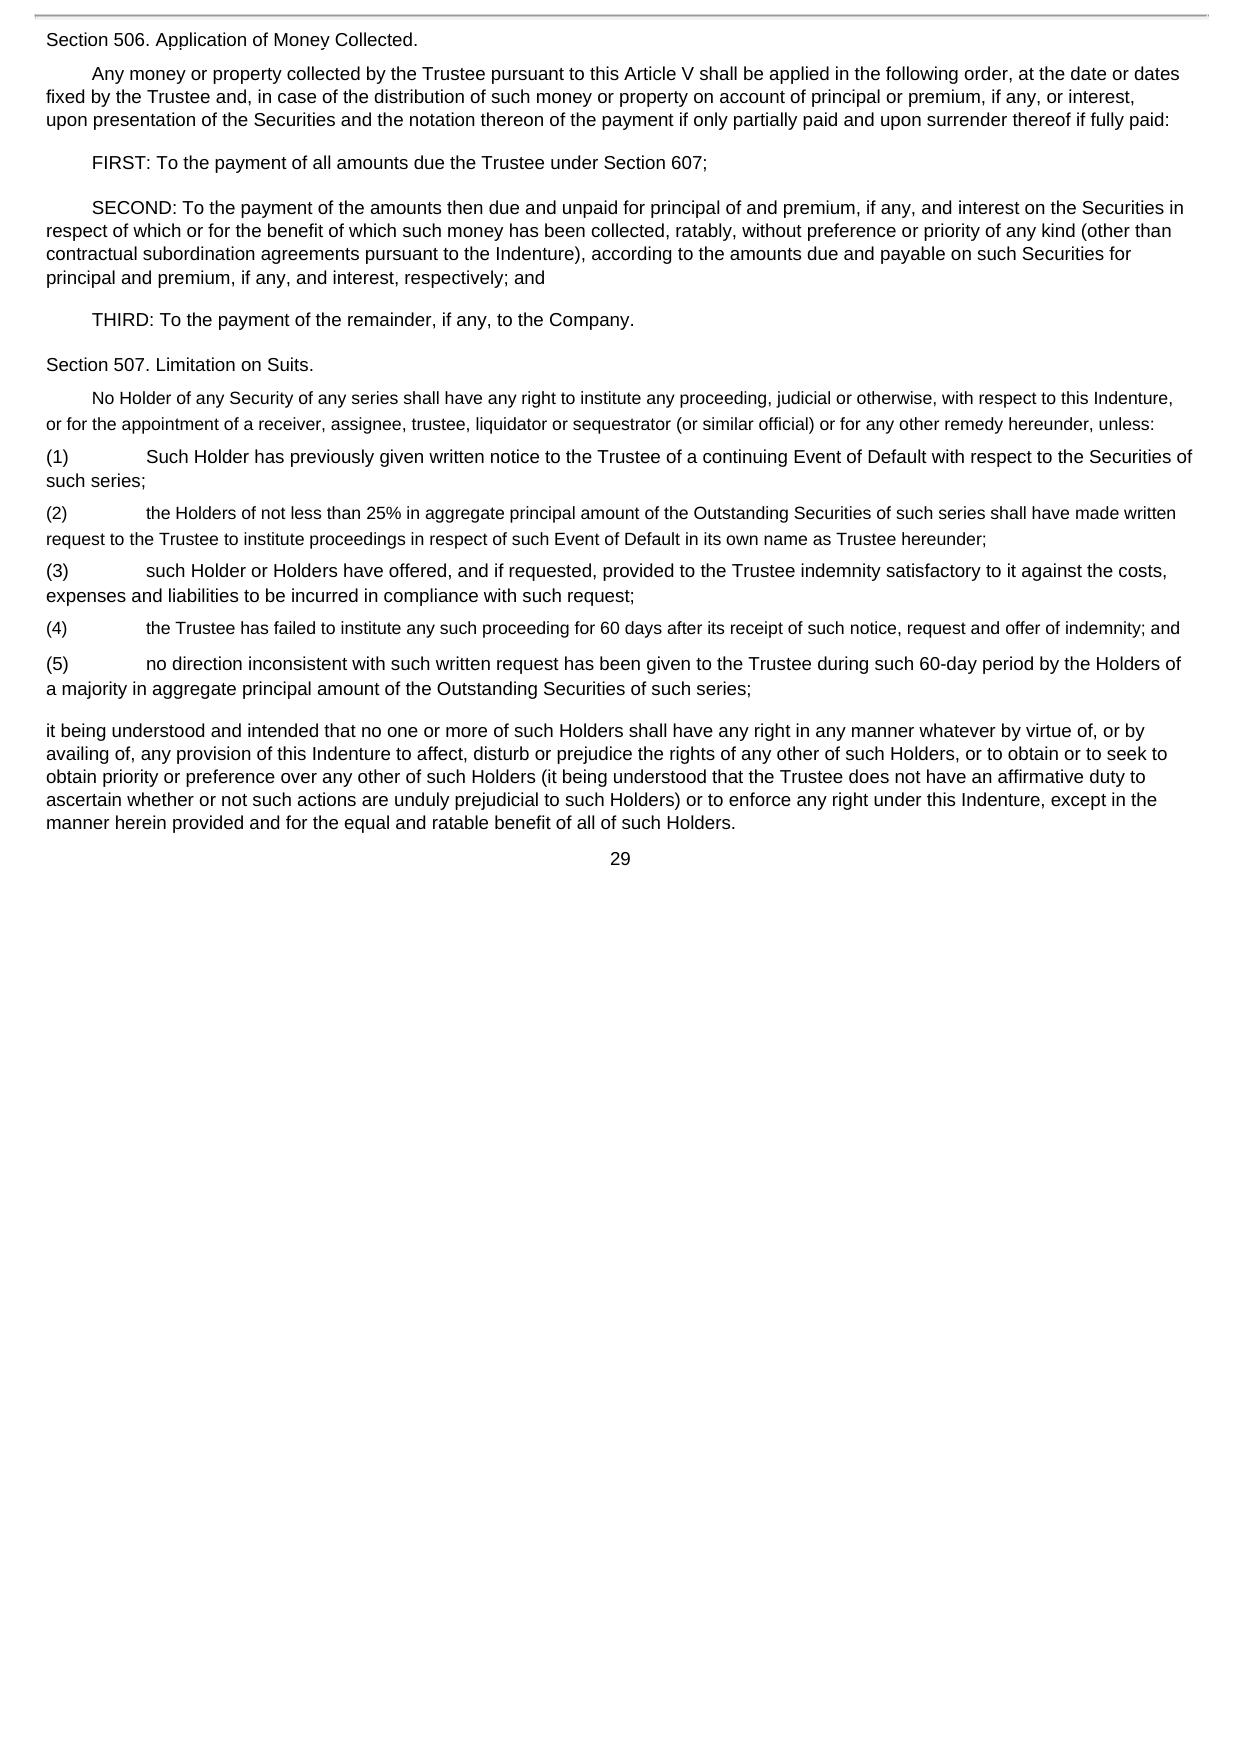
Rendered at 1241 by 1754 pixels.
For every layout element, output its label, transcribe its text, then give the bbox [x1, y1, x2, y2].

text No Holder of any Security of any series shall have any right to institute any proceeding, judicial or otherwise, with respect to this Indenture, or for the appointment of a receiver, assignee, trustee, liquidator or sequestrator (or similar official) or for any other remedy hereunder, unless: [46, 388, 1188, 434]
text SECOND: To the payment of the amounts then due and unpaid for principal of and premium, if any, and interest on the Securities in respect of which or for the benefit of which such money has been collected, ratably, without preference or priority of any kind (other than contractual subordination agreements pursuant to the Indenture), according to the amounts due and payable on such Securities for principal and premium, if any, and interest, respectively; and [46, 197, 1194, 288]
list the Trustee has failed to institute any such proceeding for 60 days after its receipt of such notice, request and offer of indemnity; and [46, 618, 1194, 638]
text it being understood and intended that no one or more of such Holders shall have any right in any manner whatever by virtue of, or by availing of, any provision of this Indenture to affect, disturb or prejudice the rights of any other of such Holders, or to obtain or to seek to obtain priority or preference over any other of such Holders (it being understood that the Trustee does not have an affirmative duty to ascertain whether or not such actions are unduly prejudicial to such Holders) or to enforce any right under this Indenture, except in the manner herein provided and for the equal and ratable benefit of all of such Holders. [46, 720, 1172, 834]
text FIRST: To the payment of all amounts due the Trustee under Section 607; [92, 152, 1194, 173]
text 29 [46, 848, 1194, 869]
text Any money or property collected by the Trustee pursuant to this Article V shall be applied in the following order, at the date or dates fixed by the Trustee and, in case of the distribution of such money or property on account of principal or premium, if any, or interest, upon presentation of the Securities and the notation thereon of the payment if only partially paid and upon surrender thereof if fully paid: [46, 62, 1182, 131]
picture [32, 14, 1209, 21]
list such Holder or Holders have offered, and if requested, provided to the Trustee indemnity satisfactory to it against the costs, expenses and liabilities to be incurred in compliance with such request; [46, 560, 1194, 607]
list no direction inconsistent with such written request has been given to the Trustee during such 60-day period by the Holders of a majority in aggregate principal amount of the Outstanding Securities of such series; [46, 653, 1194, 699]
list the Holders of not less than 25% in aggregate principal amount of the Outstanding Securities of such series shall have made written request to the Trustee to institute proceedings in respect of such Event of Default in its own name as Trustee hereunder; [46, 503, 1194, 549]
text THIRD: To the payment of the remainder, if any, to the Company. [92, 309, 1194, 331]
list Such Holder has previously given written notice to the Trustee of a continuing Event of Default with respect to the Securities of such series; [46, 445, 1194, 492]
text Section 506. Application of Money Collected. [46, 28, 1194, 50]
text Section 507. Limitation on Suits. [46, 354, 1194, 376]
